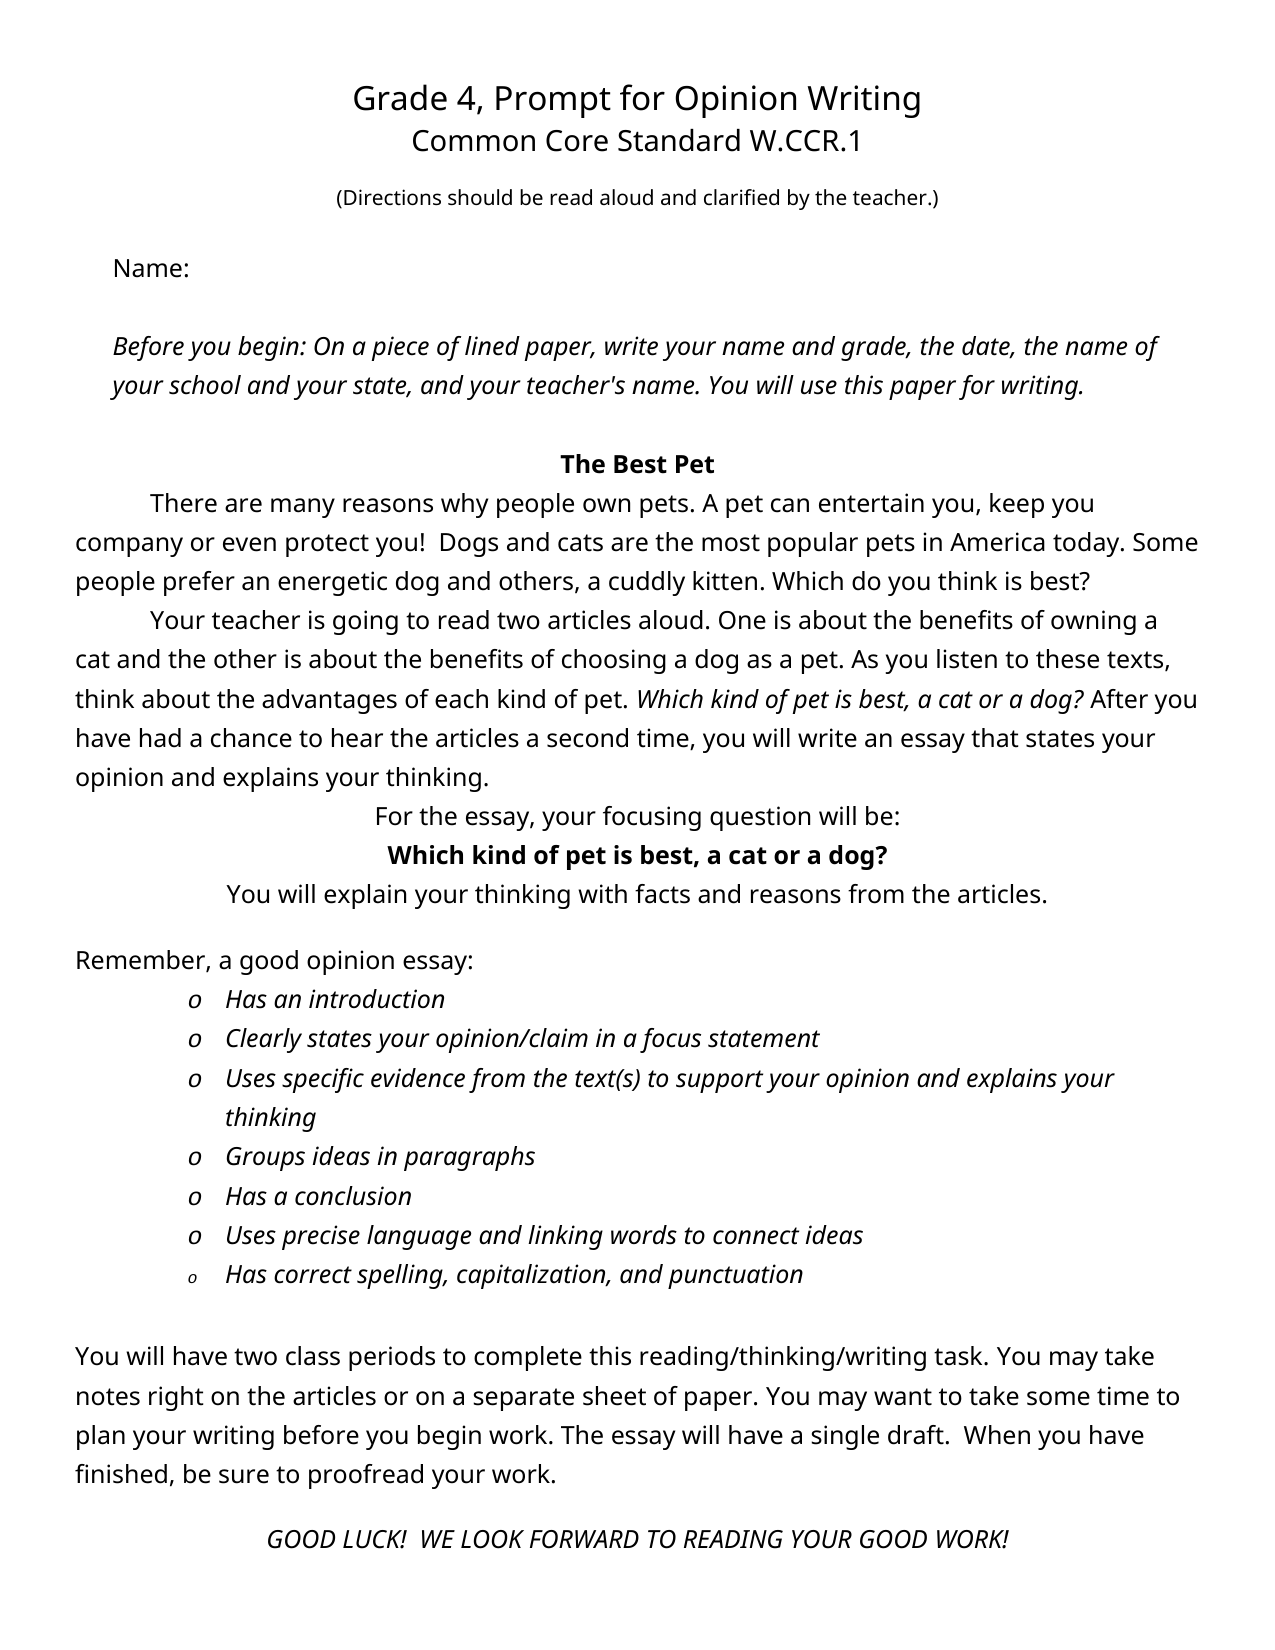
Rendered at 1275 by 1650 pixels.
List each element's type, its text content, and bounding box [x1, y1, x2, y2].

text For the essay, your focusing question will be: [75, 799, 1200, 833]
list Groups ideas in paragraphs [187, 1139, 1200, 1173]
list Has a conclusion [187, 1178, 1200, 1212]
text There are many reasons why people own pets. A pet can entertain you, keep you company or even protect you! Dogs and cats are the most popular pets in America today. Some people prefer an energetic dog and others, a cuddly kitten. Which do you think is best? [75, 485, 1200, 598]
text Common Core Standard W.CCR.1 [75, 120, 1200, 160]
list Has an introduction [187, 981, 1200, 1016]
text The Best Pet [75, 446, 1200, 480]
list Uses specific evidence from the text(s) to support your opinion and explains your thinking [187, 1060, 1200, 1134]
text GOOD LUCK! WE LOOK FORWARD TO READING YOUR GOOD WORK! [75, 1522, 1200, 1556]
list Has correct spelling, capitalization, and punctuation [187, 1257, 1200, 1291]
text Grade 4, Prompt for Opinion Writing [75, 75, 1200, 120]
text Name: [112, 250, 1200, 284]
text (Directions should be read aloud and clarified by the teacher.) [75, 183, 1200, 211]
text Remember, a good opinion essay: [75, 942, 1200, 976]
text Which kind of pet is best, a cat or a dog? [75, 838, 1200, 872]
list Clearly states your opinion/claim in a focus statement [187, 1021, 1200, 1055]
text Before you begin: On a piece of lined paper, write your name and grade, the date, the name of your school and your state, and your teacher's name. You will use this paper for writing. [112, 329, 1200, 402]
text You will explain your thinking with facts and reasons from the articles. [75, 877, 1200, 911]
text You will have two class periods to complete this reading/thinking/writing task. You may take notes right on the articles or on a separate sheet of paper. You may want to take some time to plan your writing before you begin work. The essay will have a single draft. When you have finished, be sure to proofread your work. [75, 1339, 1200, 1491]
text Your teacher is going to read two articles aloud. One is about the benefits of owning a cat and the other is about the benefits of choosing a dog as a pet. As you listen to these texts, think about the advantages of each kind of pet. Which kind of pet is best, a cat or a dog? After you have had a chance to hear the articles a second time, you will write an essay that states your opinion and explains your thinking. [75, 603, 1200, 794]
list Uses precise language and linking words to connect ideas [187, 1217, 1200, 1252]
